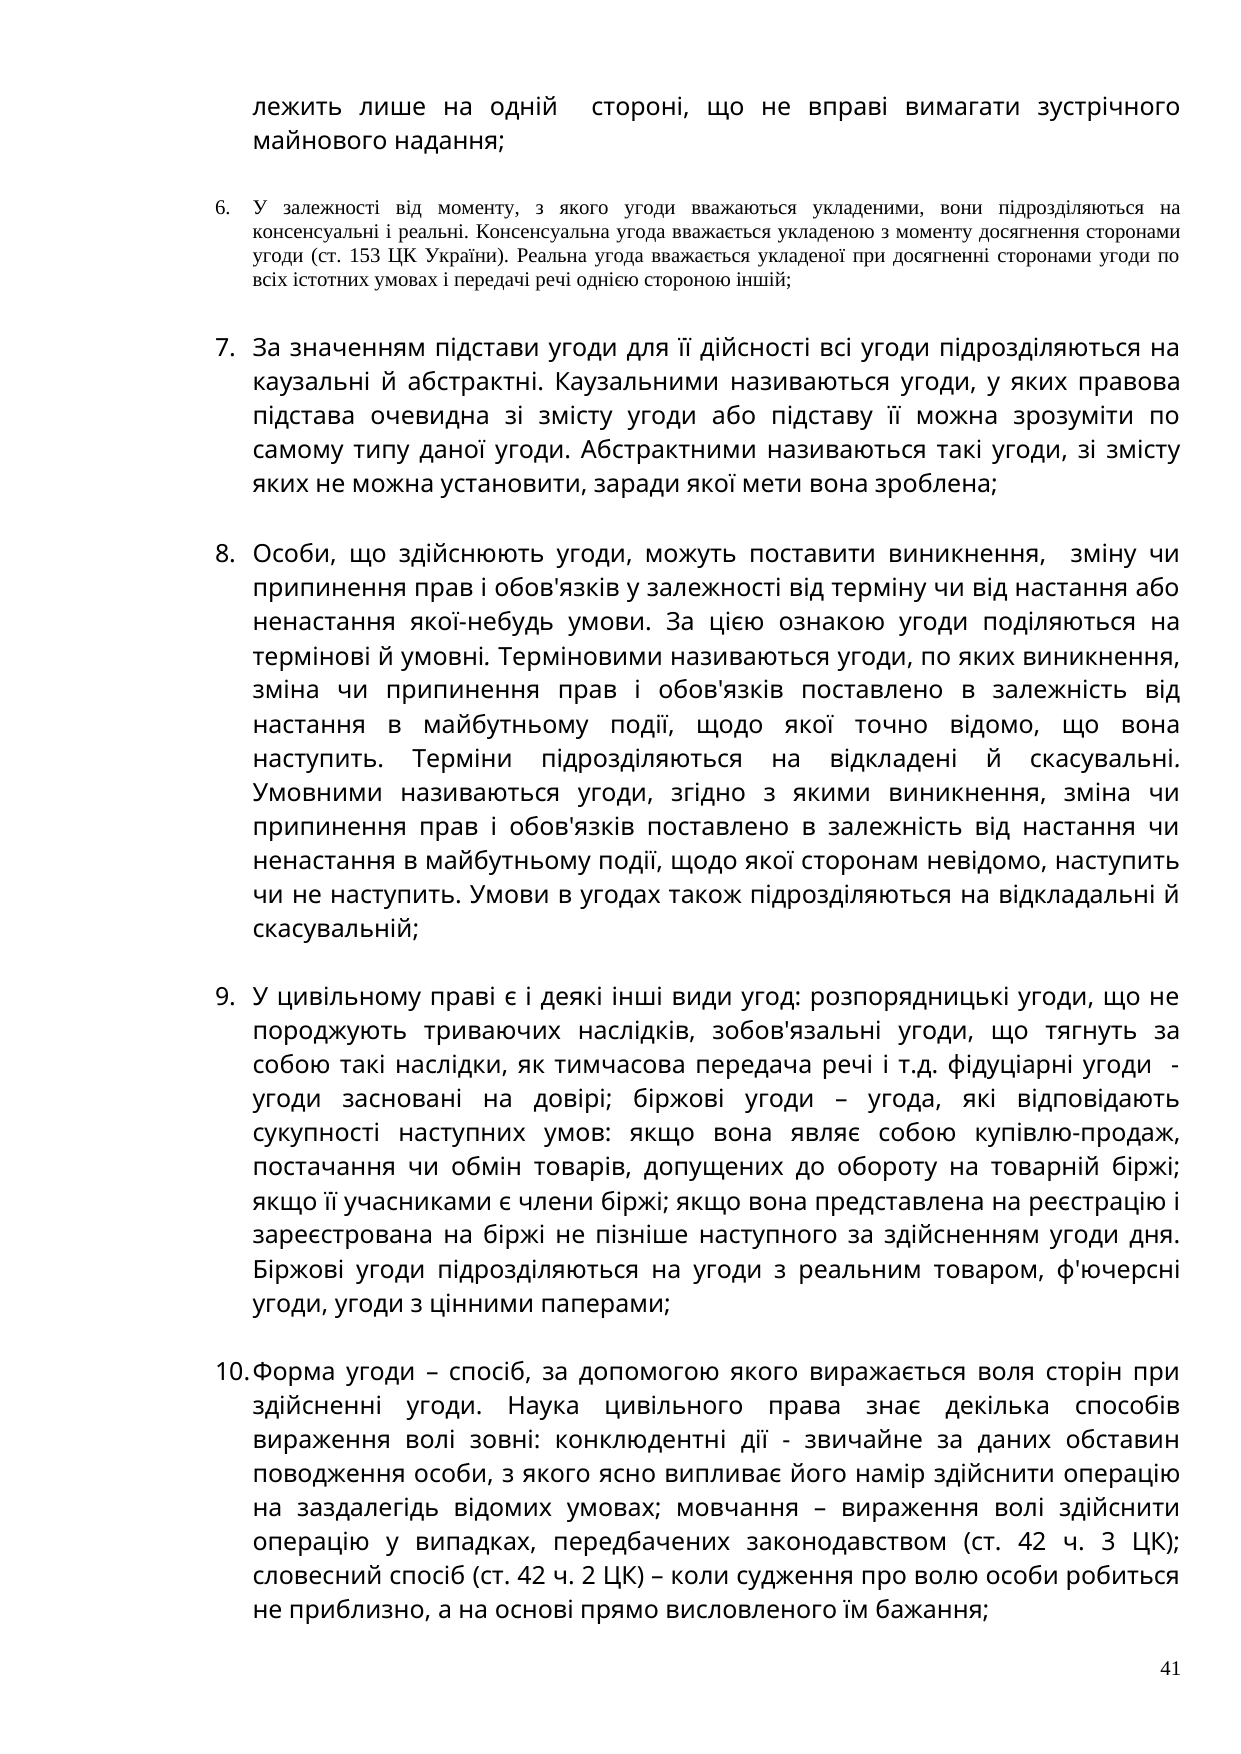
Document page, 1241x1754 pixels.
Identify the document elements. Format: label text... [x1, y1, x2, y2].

list За значенням підстави угоди для її дійсності всі угоди підрозділяються на каузальні й абстрактні. Каузальними називаються угоди, у яких правова підстава очевидна зі змісту угоди або підставу її можна зрозуміти по самому типу даної угоди. Абстрактними називаються такі угоди, зі змісту яких не можна установити, заради якої мети вона зроблена; [215, 329, 1181, 500]
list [215, 89, 1181, 157]
list Форма угоди – спосіб, за допомогою якого виражається воля сторін при здійсненні угоди. Наука цивільного права знає декілька способів вираження волі зовні: конклюдентні дії - звичайне за даних обставин поводження особи, з якого ясно випливає його намір здійснити операцію на заздалегідь відомих умовах; мовчання – вираження волі здійснити операцію у випадках, передбачених законодавством (ст. 42 ч. 3 ЦК); словесний спосіб (ст. 42 ч. 2 ЦК) – коли судження про волю особи робиться не приблизно, а на основі прямо висловленого їм бажання; [215, 1353, 1181, 1626]
list Особи, що здійснюють угоди, можуть поставити виникнення, зміну чи припинення прав і обов'язків у залежності від терміну чи від настання або ненастання якої-небудь умови. За цією ознакою угоди поділяються на термінові й умовні. Терміновими називаються угоди, по яких виникнення, зміна чи припинення прав і обов'язків поставлено в залежність від настання в майбутньому події, щодо якої точно відомо, що вона наступить. Терміни підрозділяються на відкладені й скасувальні. Умовними називаються угоди, згідно з якими виникнення, зміна чи припинення прав і обов'язків поставлено в залежність від настання чи ненастання в майбутньому події, щодо якої сторонам невідомо, наступить чи не наступить. Умови в угодах також підрозділяються на відкладальні й скасувальній; [215, 536, 1181, 945]
list У цивільному праві є і деякі інші види угод: розпорядницькі угоди, що не породжують триваючих наслідків, зобов'язальні угоди, що тягнуть за собою такі наслідки, як тимчасова передача речі і т.д. фідуціарні угоди - угоди засновані на довірі; біржові угоди – угода, які відповідають сукупності наступних умов: якщо вона являє собою купівлю-продаж, постачання чи обмін товарів, допущених до обороту на товарній біржі; якщо її учасниками є члени біржі; якщо вона представлена на реєстрацію і зареєстрована на біржі не пізніше наступного за здійсненням угоди дня. Біржові угоди підрозділяються на угоди з реальним товаром, ф'ючерсні угоди, угоди з цінними паперами; [215, 979, 1181, 1319]
list У залежності від моменту, з якого угоди вважаються укладеними, вони підрозділяються на консенсуальні і реальні. Консенсуальна угода вважається укладеною з моменту досягнення сторонами угоди (ст. 153 ЦК України). Реальна угода вважається укладеної при досягненні сторонами угоди по всіх істотних умовах і передачі речі однією стороною іншій; [215, 195, 1181, 291]
